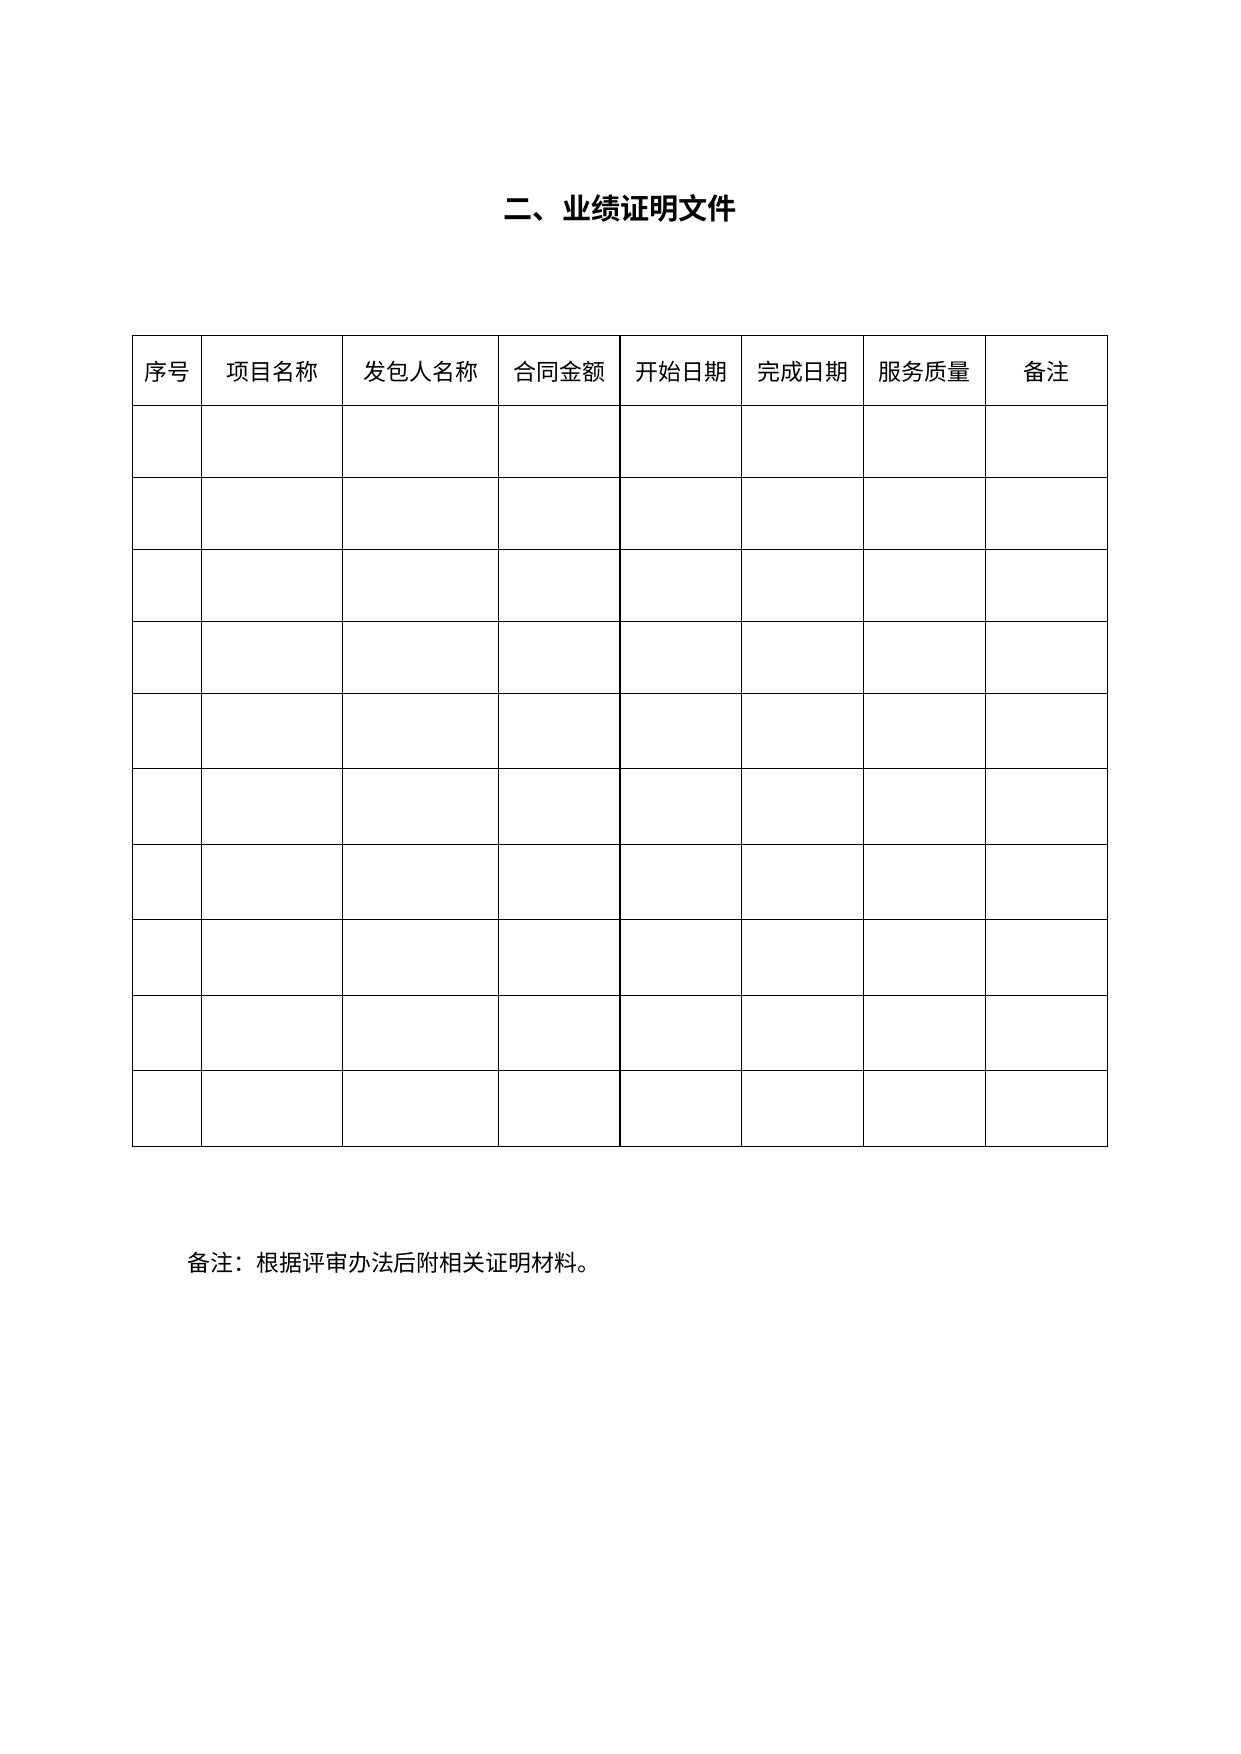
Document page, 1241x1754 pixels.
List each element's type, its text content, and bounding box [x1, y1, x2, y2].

table_cell [742, 622, 863, 692]
table_cell [864, 920, 985, 994]
table_cell [499, 622, 619, 692]
table_cell [499, 406, 619, 477]
table_cell [742, 996, 863, 1070]
table_cell [343, 920, 498, 994]
table_cell [621, 478, 741, 549]
table_cell [621, 845, 741, 919]
table_cell [986, 845, 1107, 919]
table_cell [742, 920, 863, 994]
table_header 开始日期 [621, 336, 741, 405]
table_cell [986, 478, 1107, 549]
table_cell [864, 1071, 985, 1146]
table_cell [864, 694, 985, 768]
table_cell [343, 996, 498, 1070]
table_cell [343, 769, 498, 843]
table_cell [343, 1071, 498, 1146]
table_cell [742, 769, 863, 843]
text 二、业绩证明文件 [187, 174, 1053, 239]
table_cell [133, 694, 201, 768]
table_cell [986, 920, 1107, 994]
table_cell [499, 694, 619, 768]
table_cell [133, 920, 201, 994]
table_cell [742, 1071, 863, 1146]
table_cell [864, 550, 985, 621]
table_cell [742, 550, 863, 621]
table_cell [621, 769, 741, 843]
table_cell [133, 845, 201, 919]
table_cell [343, 622, 498, 692]
table_cell [202, 694, 342, 768]
table_cell [202, 1071, 342, 1146]
table_header 序号 [133, 336, 201, 405]
table_cell [986, 1071, 1107, 1146]
table_cell [133, 622, 201, 692]
table_cell [202, 920, 342, 994]
table_cell [499, 845, 619, 919]
table_cell [499, 550, 619, 621]
table_header 合同金额 [499, 336, 619, 405]
table_cell [499, 920, 619, 994]
table_header 备注 [986, 336, 1107, 405]
table_cell [621, 550, 741, 621]
table_cell [343, 845, 498, 919]
table_header 完成日期 [742, 336, 863, 405]
table_cell [202, 845, 342, 919]
table_cell [621, 694, 741, 768]
table_cell [864, 478, 985, 549]
table_cell [986, 550, 1107, 621]
table_header 发包人名称 [343, 336, 498, 405]
table_cell [742, 406, 863, 477]
table_cell [343, 406, 498, 477]
table_cell [202, 769, 342, 843]
table_cell [742, 845, 863, 919]
table_cell [202, 996, 342, 1070]
table_header 服务质量 [864, 336, 985, 405]
table_cell [986, 996, 1107, 1070]
table_header 项目名称 [202, 336, 342, 405]
table_cell [986, 694, 1107, 768]
table_cell [133, 996, 201, 1070]
table_cell [986, 769, 1107, 843]
table_cell [202, 550, 342, 621]
table_cell [202, 622, 342, 692]
table_cell [986, 622, 1107, 692]
table_cell [864, 769, 985, 843]
table_cell [133, 769, 201, 843]
table_cell [499, 996, 619, 1070]
table_cell [202, 406, 342, 477]
table_cell [202, 478, 342, 549]
table_cell [864, 622, 985, 692]
table_cell [621, 406, 741, 477]
table_cell [133, 406, 201, 477]
table_cell [343, 550, 498, 621]
table_cell [621, 622, 741, 692]
table_cell [133, 478, 201, 549]
table_cell [864, 406, 985, 477]
table_cell [499, 1071, 619, 1146]
table_cell [133, 550, 201, 621]
table_cell [343, 478, 498, 549]
table_cell [133, 1071, 201, 1146]
table_cell [621, 1071, 741, 1146]
table_cell [864, 845, 985, 919]
table_cell [621, 920, 741, 994]
table_cell [986, 406, 1107, 477]
table_cell [742, 478, 863, 549]
table_cell [499, 769, 619, 843]
table_cell [864, 996, 985, 1070]
text 备注：根据评审办法后附相关证明材料。 [187, 1228, 1053, 1293]
table_cell [499, 478, 619, 549]
table_cell [742, 694, 863, 768]
table_cell [621, 996, 741, 1070]
table_cell [343, 694, 498, 768]
